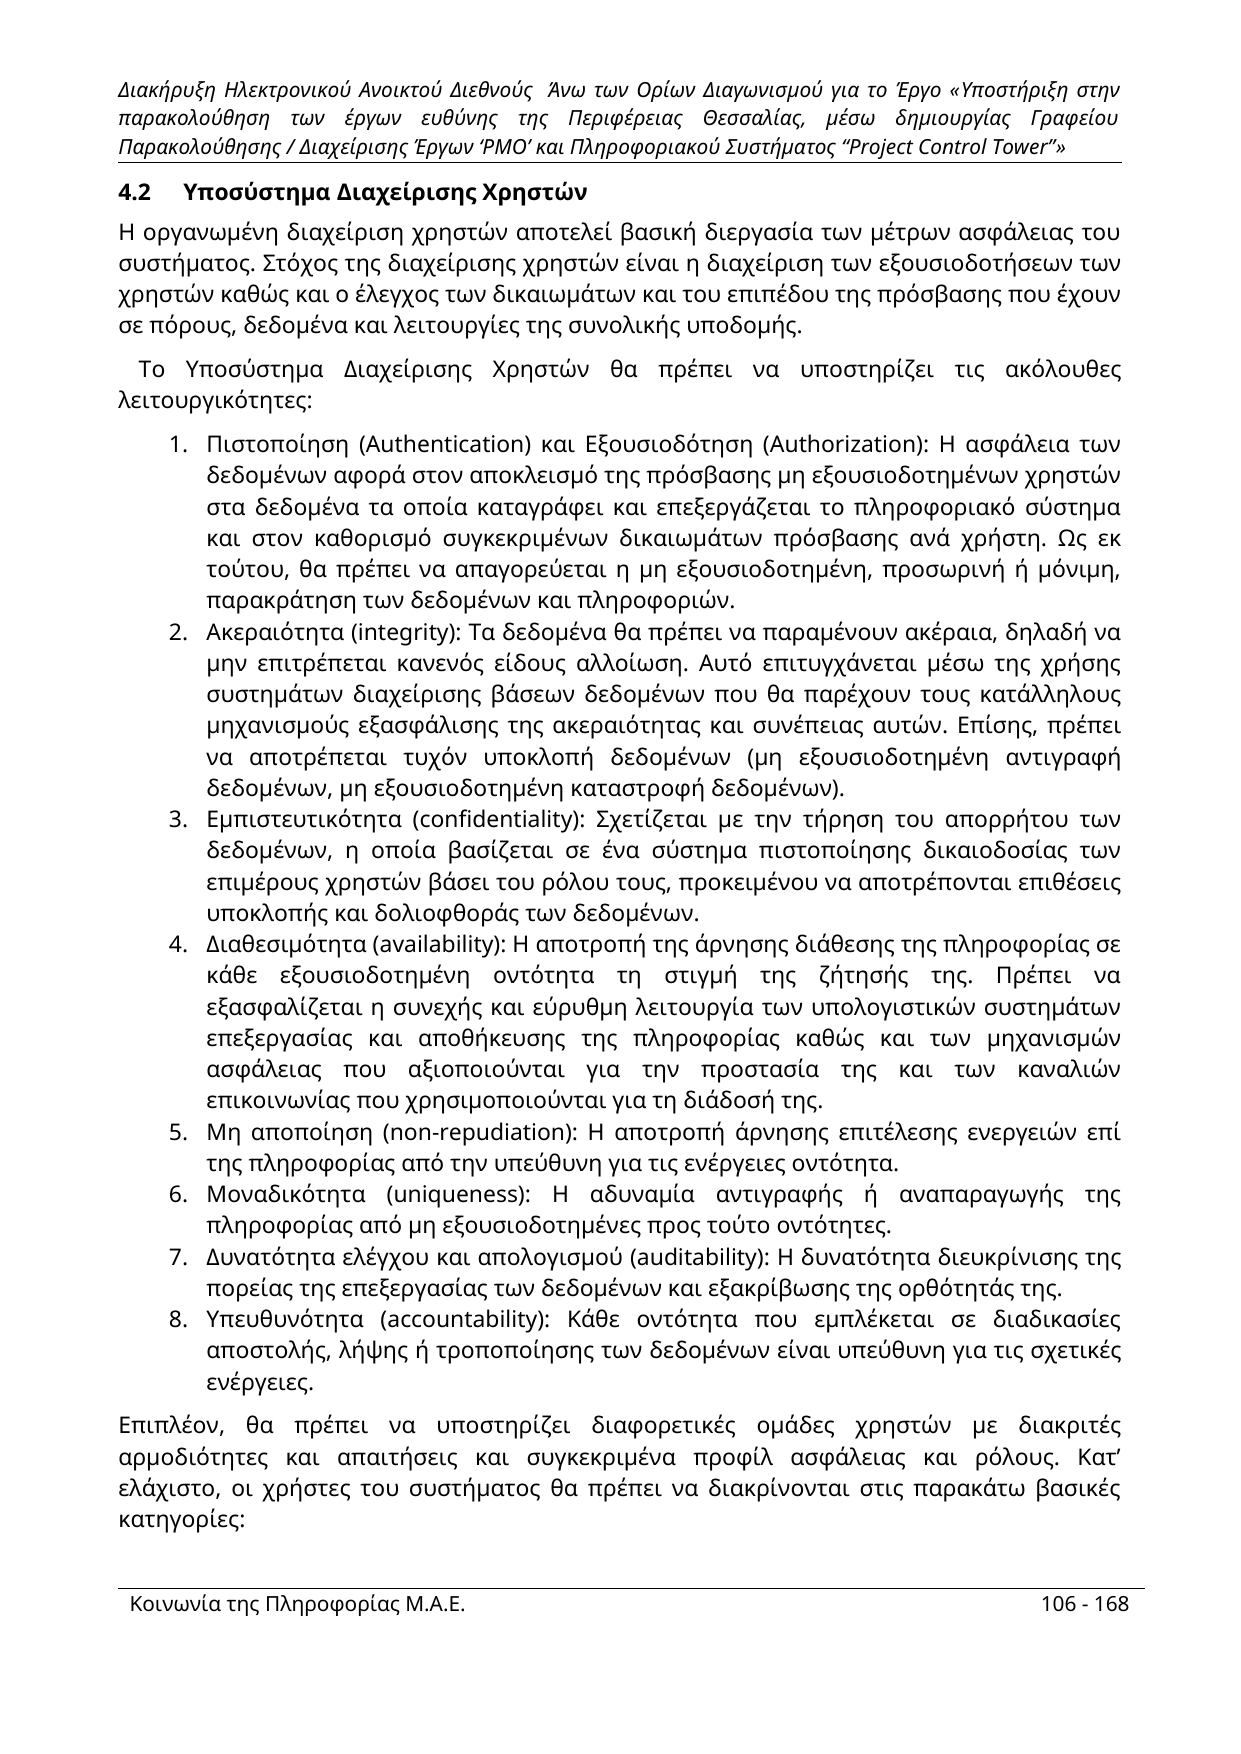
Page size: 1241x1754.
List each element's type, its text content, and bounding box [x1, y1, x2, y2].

text Υποσύστημα Διαχείρισης Χρηστών [118, 176, 1122, 207]
text Επιπλέον, θα πρέπει να υποστηρίζει διαφορετικές ομάδες χρηστών με διακριτές αρμοδιότητες και απαιτήσεις και συγκεκριμένα προφίλ ασφάλειας και ρόλους. Κατ’ ελάχιστο, οι χρήστες του συστήματος θα πρέπει να διακρίνονται στις παρακάτω βασικές κατηγορίες: [118, 1409, 1122, 1534]
list Υπευθυνότητα (accountability): Κάθε οντότητα που εμπλέκεται σε διαδικασίες αποστολής, λήψης ή τροποποίησης των δεδομένων είναι υπεύθυνη για τις σχετικές ενέργειες. [169, 1303, 1122, 1397]
list Διαθεσιμότητα (availability): Η αποτροπή της άρνησης διάθεσης της πληροφορίας σε κάθε εξουσιοδοτημένη οντότητα τη στιγμή της ζήτησής της. Πρέπει να εξασφαλίζεται η συνεχής και εύρυθμη λειτουργία των υπολογιστικών συστημάτων επεξεργασίας και αποθήκευσης της πληροφορίας καθώς και των μηχανισμών ασφάλειας που αξιοποιούνται για την προστασία της και των καναλιών επικοινωνίας που χρησιμοποιούνται για τη διάδοσή της. [169, 928, 1122, 1116]
text Η οργανωμένη διαχείριση χρηστών αποτελεί βασική διεργασία των μέτρων ασφάλειας του συστήματος. Στόχος της διαχείρισης χρηστών είναι η διαχείριση των εξουσιοδοτήσεων των χρηστών καθώς και ο έλεγχος των δικαιωμάτων και του επιπέδου της πρόσβασης που έχουν σε πόρους, δεδομένα και λειτουργίες της συνολικής υποδομής. [118, 216, 1122, 341]
list Πιστοποίηση (Authentication) και Εξουσιοδότηση (Authorization): Η ασφάλεια των δεδομένων αφορά στον αποκλεισμό της πρόσβασης μη εξουσιοδοτημένων χρηστών στα δεδομένα τα οποία καταγράφει και επεξεργάζεται το πληροφοριακό σύστημα και στον καθορισμό συγκεκριμένων δικαιωμάτων πρόσβασης ανά χρήστη. Ως εκ τούτου, θα πρέπει να απαγορεύεται η μη εξουσιοδοτημένη, προσωρινή ή μόνιμη, παρακράτηση των δεδομένων και πληροφοριών. [169, 428, 1122, 616]
list Μοναδικότητα (uniqueness): Η αδυναμία αντιγραφής ή αναπαραγωγής της πληροφορίας από μη εξουσιοδοτημένες προς τούτο οντότητες. [169, 1178, 1122, 1241]
list Εμπιστευτικότητα (confidentiality): Σχετίζεται με την τήρηση του απορρήτου των δεδομένων, η οποία βασίζεται σε ένα σύστημα πιστοποίησης δικαιοδοσίας των επιμέρους χρηστών βάσει του ρόλου τους, προκειμένου να αποτρέπονται επιθέσεις υποκλοπής και δολιοφθοράς των δεδομένων. [169, 803, 1122, 928]
list Μη αποποίηση (non-repudiation): Η αποτροπή άρνησης επιτέλεσης ενεργειών επί της πληροφορίας από την υπεύθυνη για τις ενέργειες οντότητα. [169, 1116, 1122, 1178]
list Δυνατότητα ελέγχου και απολογισμού (auditability): Η δυνατότητα διευκρίνισης της πορείας της επεξεργασίας των δεδομένων και εξακρίβωσης της ορθότητάς της. [169, 1241, 1122, 1303]
list Ακεραιότητα (integrity): Τα δεδομένα θα πρέπει να παραμένουν ακέραια, δηλαδή να μην επιτρέπεται κανενός είδους αλλοίωση. Αυτό επιτυγχάνεται μέσω της χρήσης συστημάτων διαχείρισης βάσεων δεδομένων που θα παρέχουν τους κατάλληλους μηχανισμούς εξασφάλισης της ακεραιότητας και συνέπειας αυτών. Επίσης, πρέπει να αποτρέπεται τυχόν υποκλοπή δεδομένων (μη εξουσιοδοτημένη αντιγραφή δεδομένων, μη εξουσιοδοτημένη καταστροφή δεδομένων). [169, 616, 1122, 803]
text Το Υποσύστημα Διαχείρισης Χρηστών θα πρέπει να υποστηρίζει τις ακόλουθες λειτουργικότητες: [118, 353, 1122, 416]
